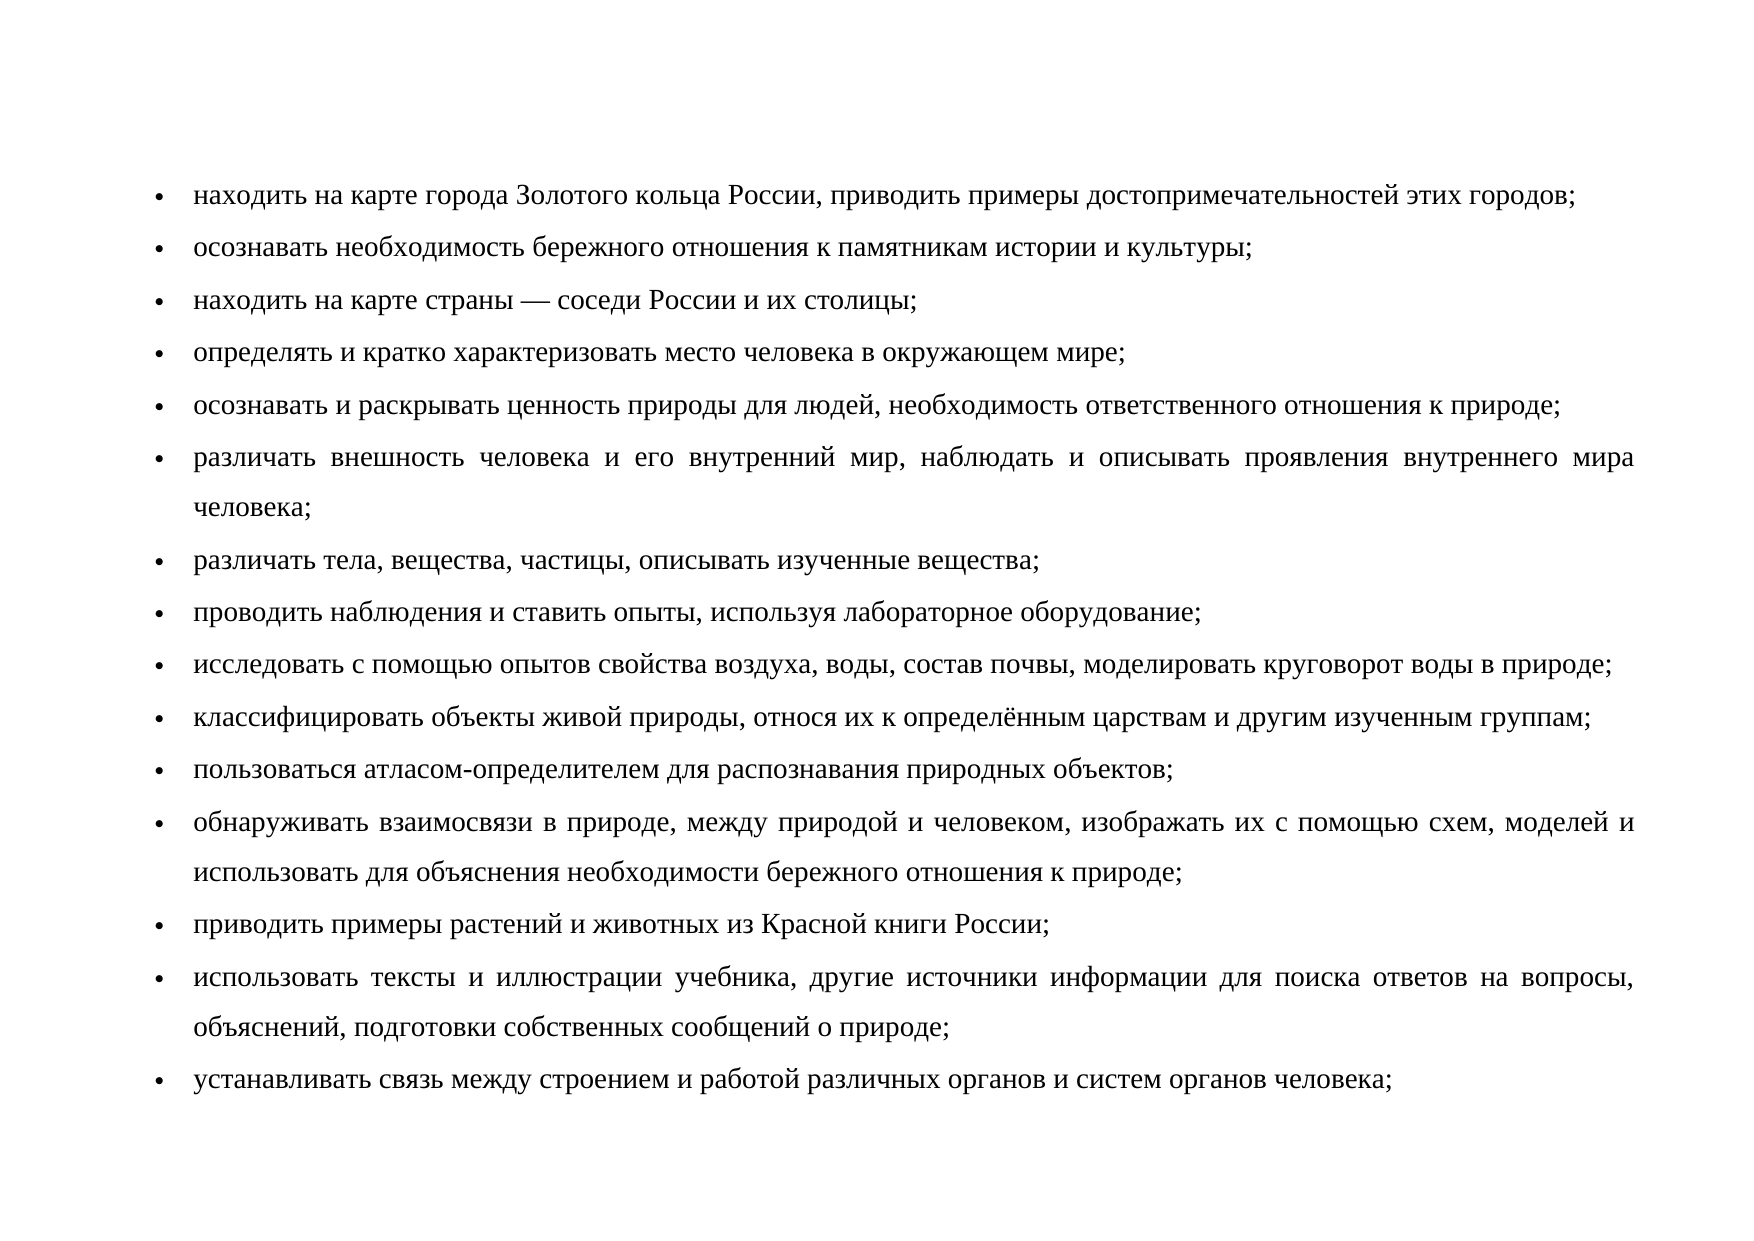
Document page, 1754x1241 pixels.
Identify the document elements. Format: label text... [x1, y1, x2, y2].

list различать внешность человека и его внутренний мир, наблюдать и описывать проявления внутреннего мира человека; [156, 439, 1636, 523]
list осознавать и раскрывать ценность природы для людей, необходимость ответственного отношения к природе; [156, 387, 1636, 420]
list осознавать необходимость бережного отношения к памятникам истории и культуры; [156, 229, 1636, 263]
list обнаруживать взаимосвязи в природе, между природой и человеком, изображать их с помощью схем, моделей и использовать для объяснения необходимости бережного отношения к природе; [156, 804, 1636, 888]
list классифицировать объекты живой природы, относя их к определённым царствам и другим изученным группам; [156, 699, 1636, 733]
list проводить наблюдения и ставить опыты, используя лабораторное оборудование; [156, 594, 1636, 628]
list приводить примеры растений и животных из Красной книги России; [156, 907, 1636, 940]
list различать тела, вещества, частицы, описывать изученные вещества; [156, 542, 1636, 575]
list находить на карте города Золотого кольца России, приводить примеры достопримечательностей этих городов; [156, 177, 1636, 211]
list пользоваться атласом-определителем для распознавания природных объектов; [156, 751, 1636, 785]
list исследовать с помощью опытов свойства воздуха, воды, состав почвы, моделировать круговорот воды в природе; [156, 647, 1636, 680]
list определять и кратко характеризовать место человека в окружающем мире; [156, 334, 1636, 368]
list устанавливать связь между строением и работой различных органов и систем органов человека; [156, 1062, 1636, 1095]
list находить на карте страны — соседи России и их столицы; [156, 282, 1636, 316]
list использовать тексты и иллюстрации учебника, другие источники информации для поиска ответов на вопросы, объяснений, подготовки собственных сообщений о природе; [156, 959, 1636, 1043]
